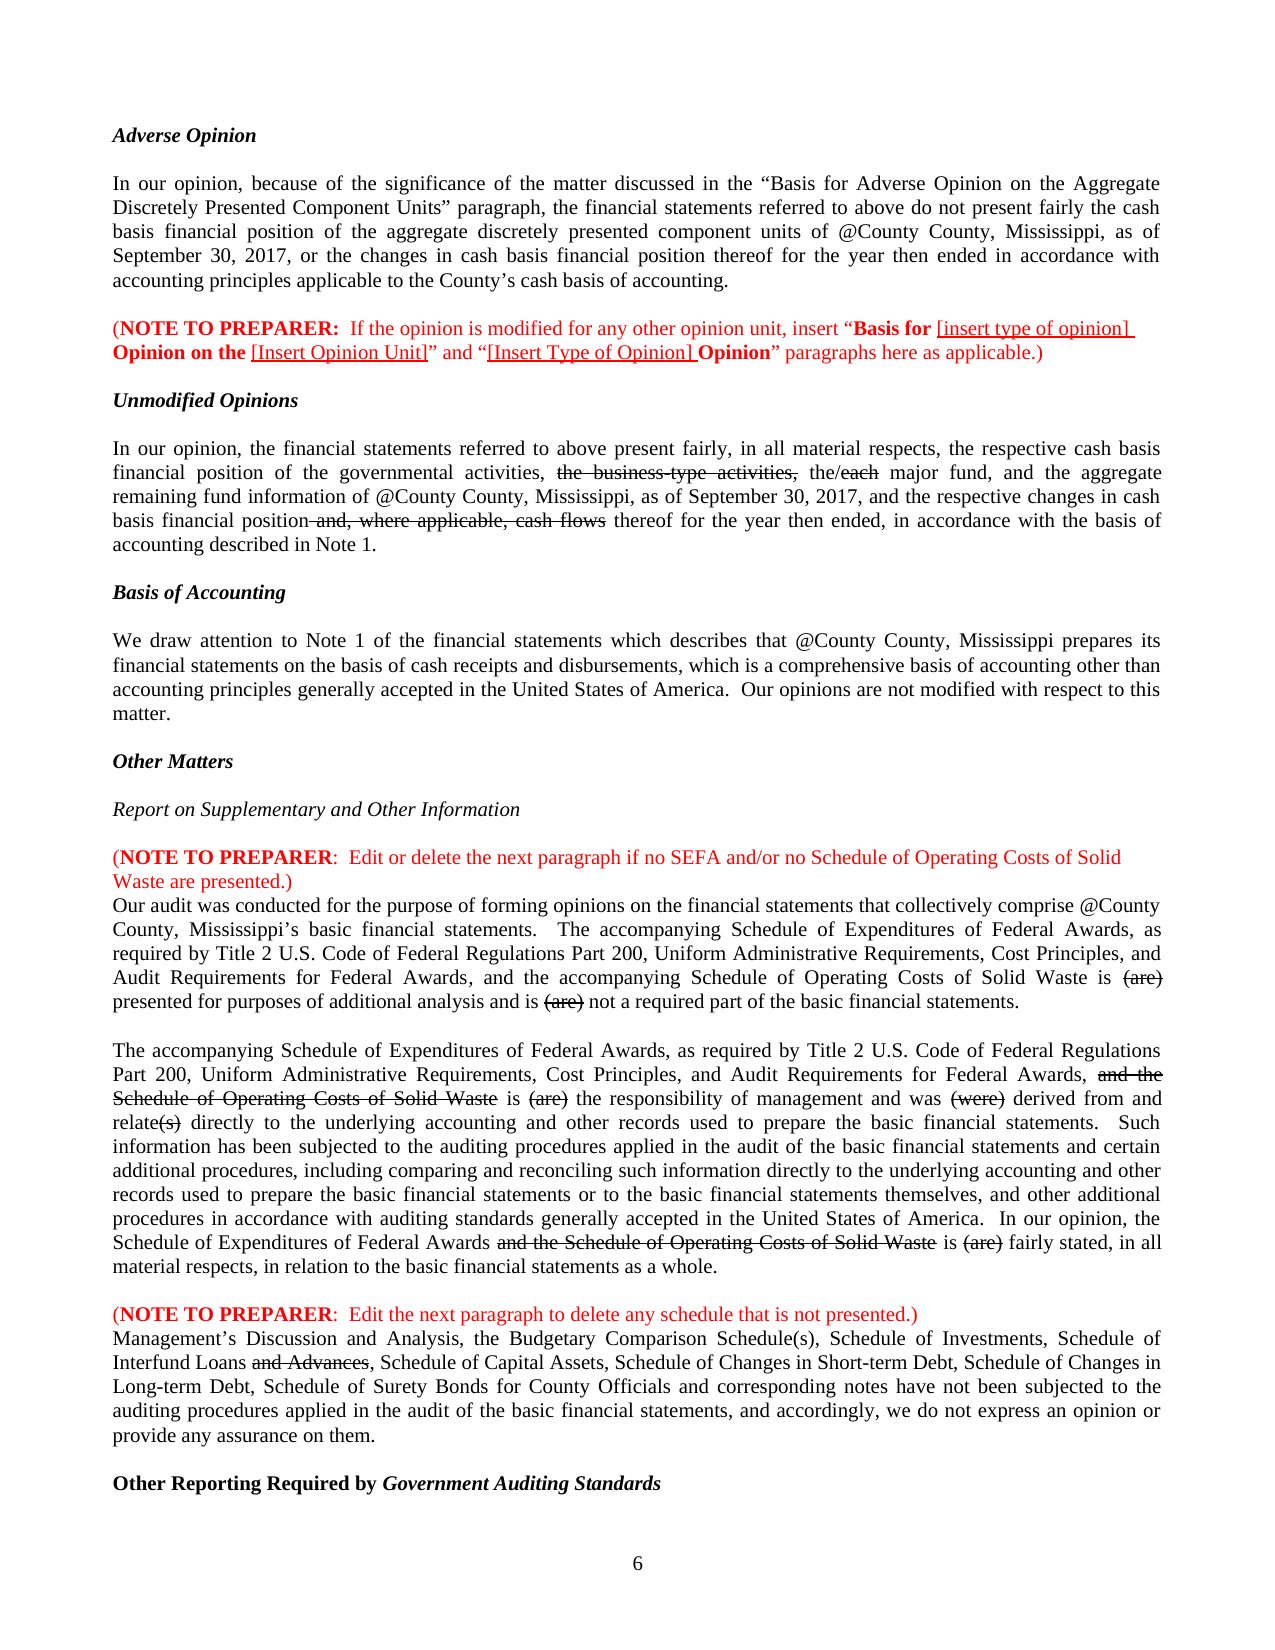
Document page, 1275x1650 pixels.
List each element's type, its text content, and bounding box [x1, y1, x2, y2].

text In our opinion, the financial statements referred to above present fairly, in all material respects, the respective cash basis financial position of the governmental activities, the business-type activities, the/each major fund, and the aggregate remaining fund information of @County County, Mississippi, as of September 30, 2017, and the respective changes in cash basis financial position and, where applicable, cash flows thereof for the year then ended, in accordance with the basis of accounting described in Note 1. [112, 436, 1162, 556]
text Adverse Opinion [112, 123, 1162, 147]
text (NOTE TO PREPARER: Edit the next paragraph to delete any schedule that is not presented.) [112, 1302, 1162, 1326]
text Our audit was conducted for the purpose of forming opinions on the financial statements that collectively comprise @County County, Mississippi’s basic financial statements. The accompanying Schedule of Expenditures of Federal Awards, as required by Title 2 U.S. Code of Federal Regulations Part 200, Uniform Administrative Requirements, Cost Principles, and Audit Requirements for Federal Awards, and the accompanying Schedule of Operating Costs of Solid Waste is (are) presented for purposes of additional analysis and is (are) not a required part of the basic financial statements. [112, 893, 1162, 1013]
text In our opinion, because of the significance of the matter discussed in the “Basis for Adverse Opinion on the Aggregate Discretely Presented Component Units” paragraph, the financial statements referred to above do not present fairly the cash basis financial position of the aggregate discretely presented component units of @County County, Mississippi, as of September 30, 2017, or the changes in cash basis financial position thereof for the year then ended in accordance with accounting principles applicable to the County’s cash basis of accounting. [112, 171, 1162, 292]
text Report on Supplementary and Other Information [112, 797, 1162, 821]
text Basis of Accounting [112, 580, 1162, 604]
text Other Matters [112, 749, 1162, 773]
text (NOTE TO PREPARER: Edit or delete the next paragraph if no SEFA and/or no Schedule of Operating Costs of Solid Waste are presented.) [112, 845, 1162, 893]
text Other Reporting Required by Government Auditing Standards [112, 1471, 1162, 1495]
text We draw attention to Note 1 of the financial statements which describes that @County County, Mississippi prepares its financial statements on the basis of cash receipts and disbursements, which is a comprehensive basis of accounting other than accounting principles generally accepted in the United States of America. Our opinions are not modified with respect to this matter. [112, 628, 1162, 725]
text Management’s Discussion and Analysis, the Budgetary Comparison Schedule(s), Schedule of Investments, Schedule of Interfund Loans and Advances, Schedule of Capital Assets, Schedule of Changes in Short-term Debt, Schedule of Changes in Long-term Debt, Schedule of Surety Bonds for County Officials and corresponding notes have not been subjected to the auditing procedures applied in the audit of the basic financial statements, and accordingly, we do not express an opinion or provide any assurance on them. [112, 1326, 1162, 1447]
text (NOTE TO PREPARER: If the opinion is modified for any other opinion unit, insert “Basis for [insert type of opinion] Opinion on the [Insert Opinion Unit]” and “[Insert Type of Opinion] Opinion” paragraphs here as applicable.) [112, 316, 1162, 364]
text The accompanying Schedule of Expenditures of Federal Awards, as required by Title 2 U.S. Code of Federal Regulations Part 200, Uniform Administrative Requirements, Cost Principles, and Audit Requirements for Federal Awards, and the Schedule of Operating Costs of Solid Waste is (are) the responsibility of management and was (were) derived from and relate(s) directly to the underlying accounting and other records used to prepare the basic financial statements. Such information has been subjected to the auditing procedures applied in the audit of the basic financial statements and certain additional procedures, including comparing and reconciling such information directly to the underlying accounting and other records used to prepare the basic financial statements or to the basic financial statements themselves, and other additional procedures in accordance with auditing standards generally accepted in the United States of America. In our opinion, the Schedule of Expenditures of Federal Awards and the Schedule of Operating Costs of Solid Waste is (are) fairly stated, in all material respects, in relation to the basic financial statements as a whole. [112, 1037, 1162, 1278]
text Unmodified Opinions [112, 388, 1162, 412]
